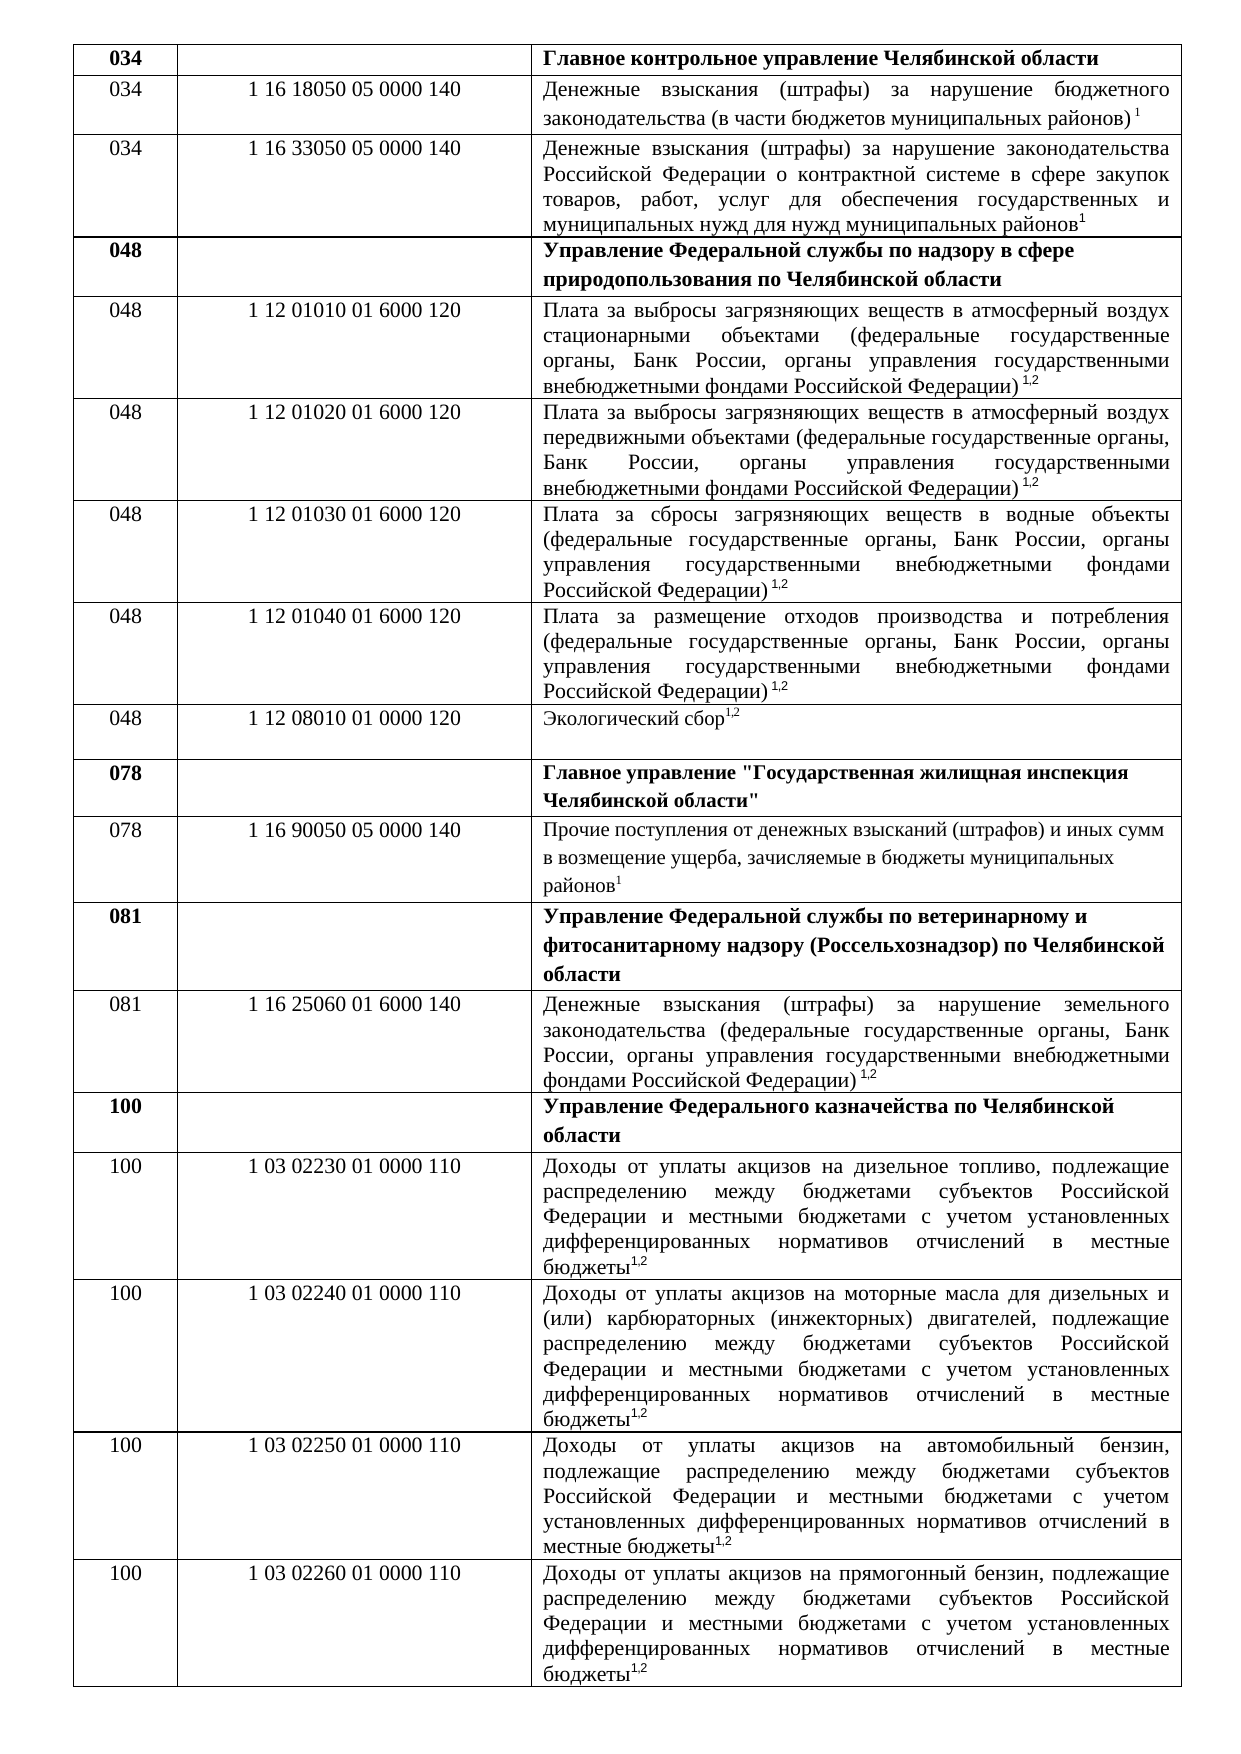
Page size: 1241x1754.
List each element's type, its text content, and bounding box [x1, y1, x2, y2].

table_cell Доходы от уплаты акцизов на прямогонный бензин, подлежащие распределению между бюджетами субъектов Российской Федерации и местными бюджетами с учетом установленных дифференцированных нормативов отчислений в местные бюджеты1,2 [532, 1560, 1181, 1686]
table_cell 048 [74, 399, 177, 500]
table_cell Плата за размещение отходов производства и потребления (федеральные государственные органы, Банк России, органы управления государственными внебюджетными фондами Российской Федерации) 1,2 [532, 603, 1181, 704]
table_cell 100 [74, 1153, 177, 1279]
table_cell 078 [74, 760, 177, 816]
table_cell [178, 1093, 531, 1152]
table_cell 100 [74, 1280, 177, 1431]
table_cell Управление Федерального казначейства по Челябинской области [532, 1093, 1181, 1152]
table_cell Главное управление "Государственная жилищная инспекция Челябинской области" [532, 760, 1181, 816]
table_cell 048 [74, 603, 177, 704]
table_cell Прочие поступления от денежных взысканий (штрафов) и иных сумм в возмещение ущерба, зачисляемые в бюджеты муниципальных районов1 [532, 817, 1181, 902]
table_cell 1 03 02250 01 0000 110 [178, 1433, 531, 1558]
table_cell [178, 903, 531, 990]
table_cell 034 [74, 135, 177, 236]
table_cell [178, 45, 531, 75]
table_cell 100 [74, 1560, 177, 1686]
table_cell Плата за сбросы загрязняющих веществ в водные объекты (федеральные государственные органы, Банк России, органы управления государственными внебюджетными фондами Российской Федерации) 1,2 [532, 501, 1181, 602]
table_cell 078 [74, 817, 177, 902]
table_cell 081 [74, 991, 177, 1092]
table_cell 048 [74, 501, 177, 602]
table_cell Доходы от уплаты акцизов на автомобильный бензин, подлежащие распределению между бюджетами субъектов Российской Федерации и местными бюджетами с учетом установленных дифференцированных нормативов отчислений в местные бюджеты1,2 [532, 1433, 1181, 1558]
table_cell 1 16 18050 05 0000 140 [178, 76, 531, 134]
table_cell 1 16 33050 05 0000 140 [178, 135, 531, 236]
table_cell Денежные взыскания (штрафы) за нарушение земельного законодательства (федеральные государственные органы, Банк России, органы управления государственными внебюджетными фондами Российской Федерации) 1,2 [532, 991, 1181, 1092]
table_cell 034 [74, 45, 177, 75]
table_cell Доходы от уплаты акцизов на дизельное топливо, подлежащие распределению между бюджетами субъектов Российской Федерации и местными бюджетами с учетом установленных дифференцированных нормативов отчислений в местные бюджеты1,2 [532, 1153, 1181, 1279]
table_cell 1 12 08010 01 0000 120 [178, 705, 531, 759]
table_cell Плата за выбросы загрязняющих веществ в атмосферный воздух передвижными объектами (федеральные государственные органы, Банк России, органы управления государственными внебюджетными фондами Российской Федерации) 1,2 [532, 399, 1181, 500]
table_cell [178, 760, 531, 816]
table_cell 1 12 01020 01 6000 120 [178, 399, 531, 500]
table_cell 048 [74, 705, 177, 759]
table_cell Денежные взыскания (штрафы) за нарушение законодательства Российской Федерации о контрактной системе в сфере закупок товаров, работ, услуг для обеспечения государственных и муниципальных нужд для нужд муниципальных районов1 [532, 135, 1181, 236]
table_cell Денежные взыскания (штрафы) за нарушение бюджетного законодательства (в части бюджетов муниципальных районов) 1 [532, 76, 1181, 134]
table_cell 1 16 25060 01 6000 140 [178, 991, 531, 1092]
table_cell Плата за выбросы загрязняющих веществ в атмосферный воздух стационарными объектами (федеральные государственные органы, Банк России, органы управления государственными внебюджетными фондами Российской Федерации) 1,2 [532, 297, 1181, 398]
table_cell 1 12 01040 01 6000 120 [178, 603, 531, 704]
table_cell Управление Федеральной службы по ветеринарному и фитосанитарному надзору (Россельхознадзор) по Челябинской области [532, 903, 1181, 990]
table_cell 100 [74, 1433, 177, 1558]
table_cell Главное контрольное управление Челябинской области [532, 45, 1181, 75]
table_cell 1 03 02240 01 0000 110 [178, 1280, 531, 1431]
table_cell 1 12 01030 01 6000 120 [178, 501, 531, 602]
table_cell 100 [74, 1093, 177, 1152]
table_cell Экологический сбор1,2 [532, 705, 1181, 759]
table_cell 048 [74, 238, 177, 296]
table_cell Доходы от уплаты акцизов на моторные масла для дизельных и (или) карбюраторных (инжекторных) двигателей, подлежащие распределению между бюджетами субъектов Российской Федерации и местными бюджетами с учетом установленных дифференцированных нормативов отчислений в местные бюджеты1,2 [532, 1280, 1181, 1431]
table_cell Управление Федеральной службы по надзору в сфере природопользования по Челябинской области [532, 238, 1181, 296]
table_cell 1 16 90050 05 0000 140 [178, 817, 531, 902]
table_cell [178, 238, 531, 296]
table_cell 048 [74, 297, 177, 398]
table_cell 034 [74, 76, 177, 134]
table_cell 1 03 02260 01 0000 110 [178, 1560, 531, 1686]
table_cell 1 03 02230 01 0000 110 [178, 1153, 531, 1279]
table_cell 1 12 01010 01 6000 120 [178, 297, 531, 398]
table_cell 081 [74, 903, 177, 990]
